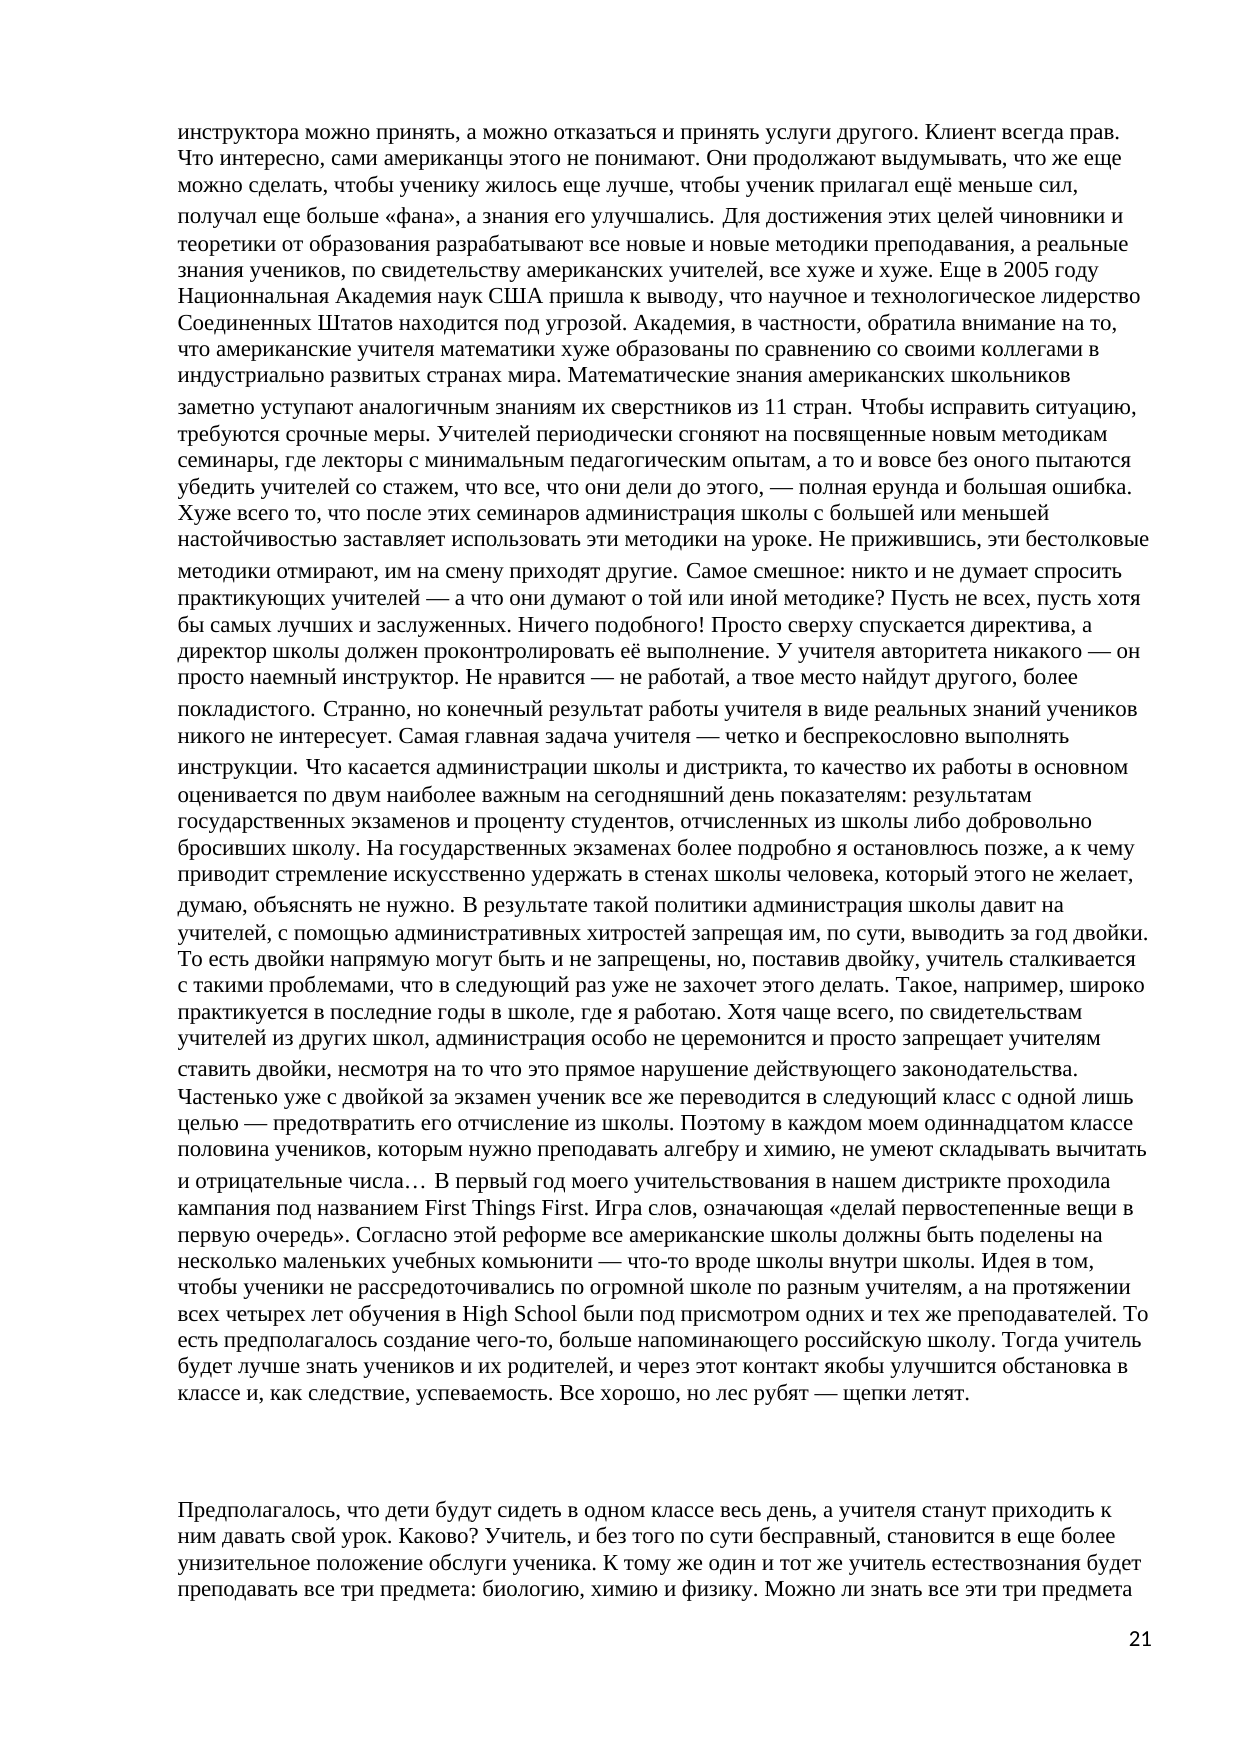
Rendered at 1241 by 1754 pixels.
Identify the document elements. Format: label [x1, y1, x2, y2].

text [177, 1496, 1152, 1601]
text [177, 118, 1152, 1405]
